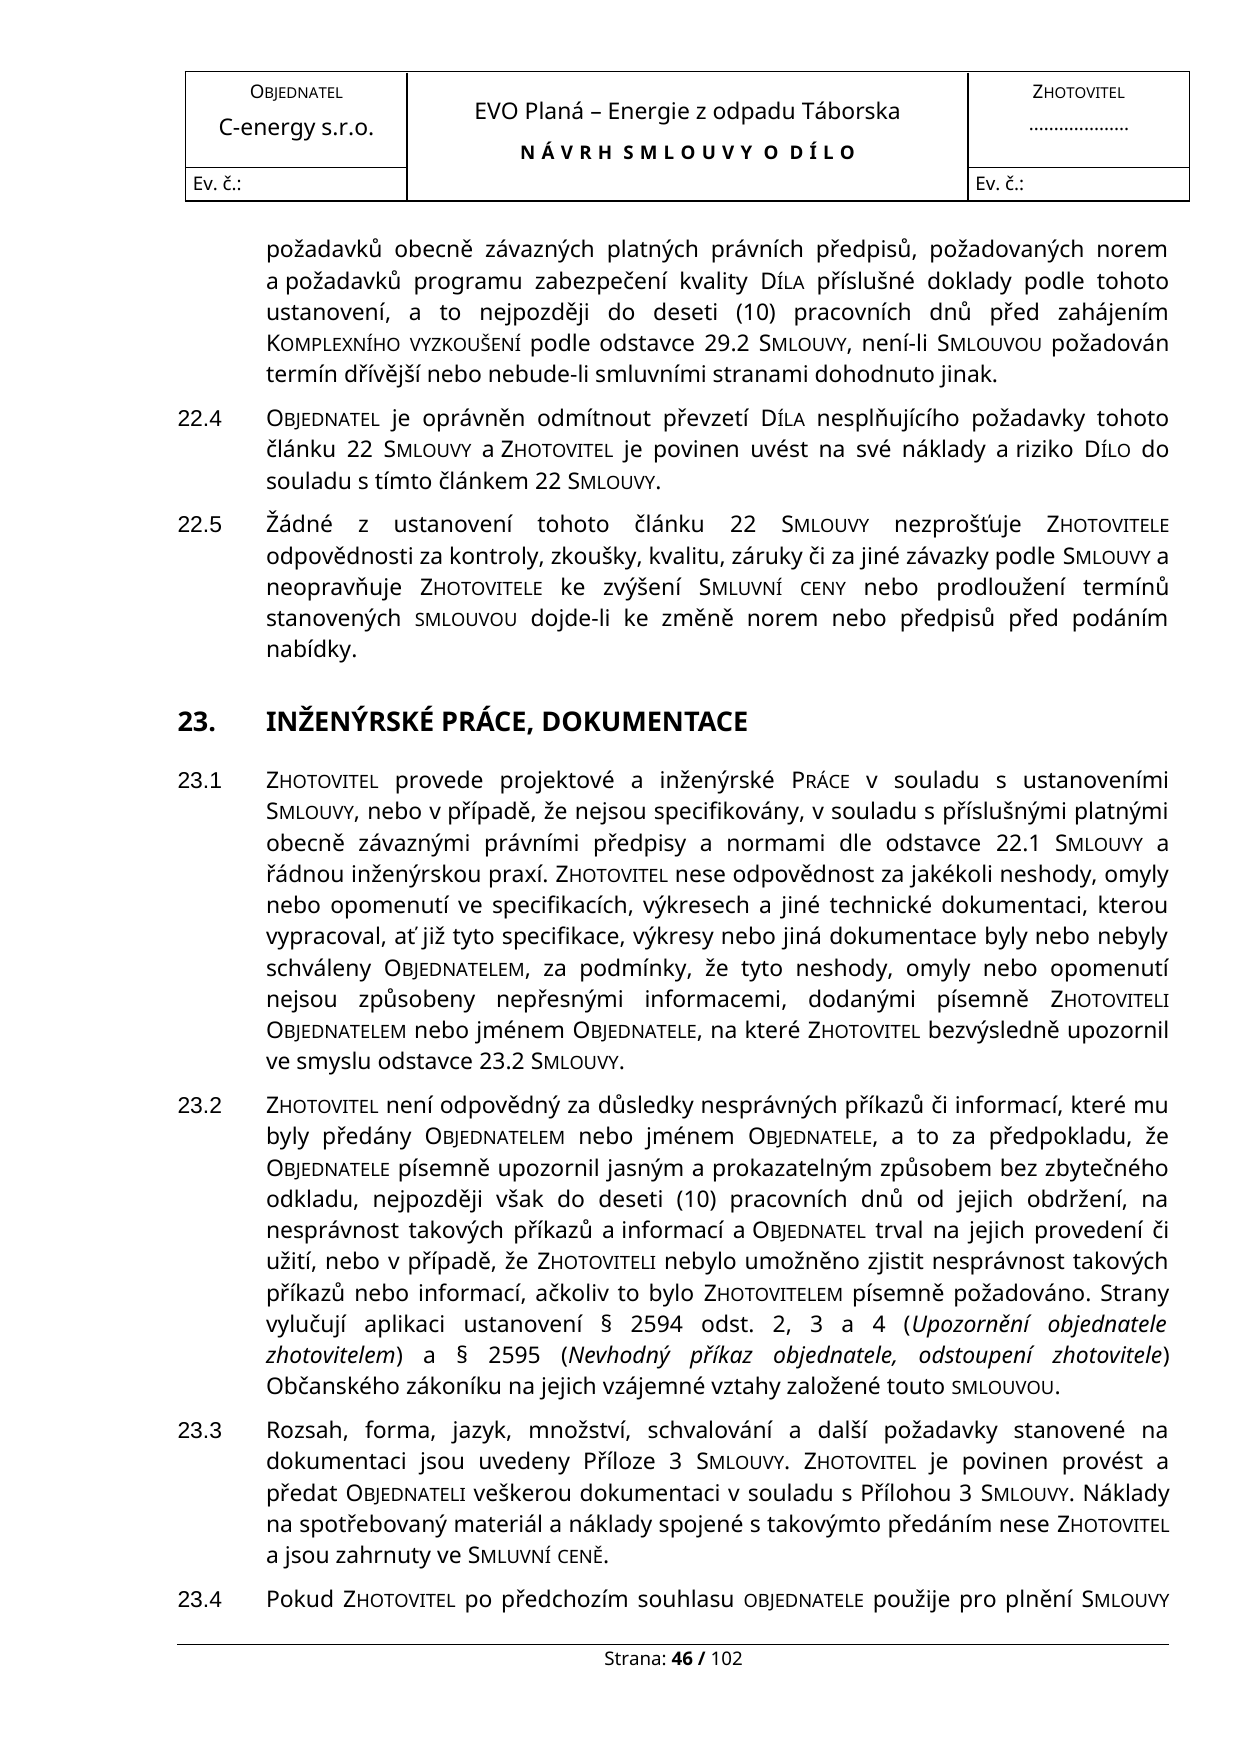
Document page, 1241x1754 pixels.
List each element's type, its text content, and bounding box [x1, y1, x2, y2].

subtitle Inženýrské práce, dokumentace [177, 702, 1169, 739]
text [177, 233, 1169, 389]
text Žádné z ustanovení tohoto článku 22 Smlouvy nezprošťuje Zhotovitele odpovědnosti za kontroly, zkoušky, kvalitu, záruky či za jiné závazky podle Smlouvy a neopravňuje Zhotovitele ke zvýšení Smluvní ceny nebo prodloužení termínů stanovených smlouvou dojde-li ke změně norem nebo předpisů před podáním nabídky. [177, 508, 1169, 664]
text Zhotovitel není odpovědný za důsledky nesprávných příkazů či informací, které mu byly předány Objednatelem nebo jménem Objednatele, a to za předpokladu, že Objednatele písemně upozornil jasným a prokazatelným způsobem bez zbytečného odkladu, nejpozději však do deseti (10) pracovních dnů od jejich obdržení, na nesprávnost takových příkazů a informací a Objednatel trval na jejich provedení či užití, nebo v případě, že Zhotoviteli nebylo umožněno zjistit nesprávnost takových příkazů nebo informací, ačkoliv to bylo Zhotovitelem písemně požadováno. Strany vylučují aplikaci ustanovení § 2594 odst. 2, 3 a 4 (Upozornění objednatele zhotovitelem) a § 2595 (Nevhodný příkaz objednatele, odstoupení zhotovitele) Občanského zákoníku na jejich vzájemné vztahy založené touto smlouvou. [177, 1089, 1169, 1401]
text Rozsah, forma, jazyk, množství, schvalování a další požadavky stanovené na dokumentaci jsou uvedeny Příloze 3 Smlouvy. Zhotovitel je povinen provést a předat Objednateli veškerou dokumentaci v souladu s Přílohou 3 Smlouvy. Náklady na spotřebovaný materiál a náklady spojené s takovýmto předáním nese Zhotovitel a jsou zahrnuty ve Smluvní ceně. [177, 1414, 1169, 1570]
text Zhotovitel provede projektové a inženýrské Práce v souladu s ustanoveními Smlouvy, nebo v případě, že nejsou specifikovány, v souladu s příslušnými platnými obecně závaznými právními předpisy a normami dle odstavce 22.1 Smlouvy a řádnou inženýrskou praxí. Zhotovitel nese odpovědnost za jakékoli neshody, omyly nebo opomenutí ve specifikacích, výkresech a jiné technické dokumentaci, kterou vypracoval, ať již tyto specifikace, výkresy nebo jiná dokumentace byly nebo nebyly schváleny Objednatelem, za podmínky, že tyto neshody, omyly nebo opomenutí nejsou způsobeny nepřesnými informacemi, dodanými písemně Zhotoviteli Objednatelem nebo jménem Objednatele, na které Zhotovitel bezvýsledně upozornil ve smyslu odstavce 23.2 Smlouvy. [177, 764, 1169, 1076]
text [177, 1583, 1169, 1614]
text Objednatel je oprávněn odmítnout převzetí Díla nesplňujícího požadavky tohoto článku 22 Smlouvy a Zhotovitel je povinen uvést na své náklady a riziko Dílo do souladu s tímto článkem 22 Smlouvy. [177, 402, 1169, 496]
